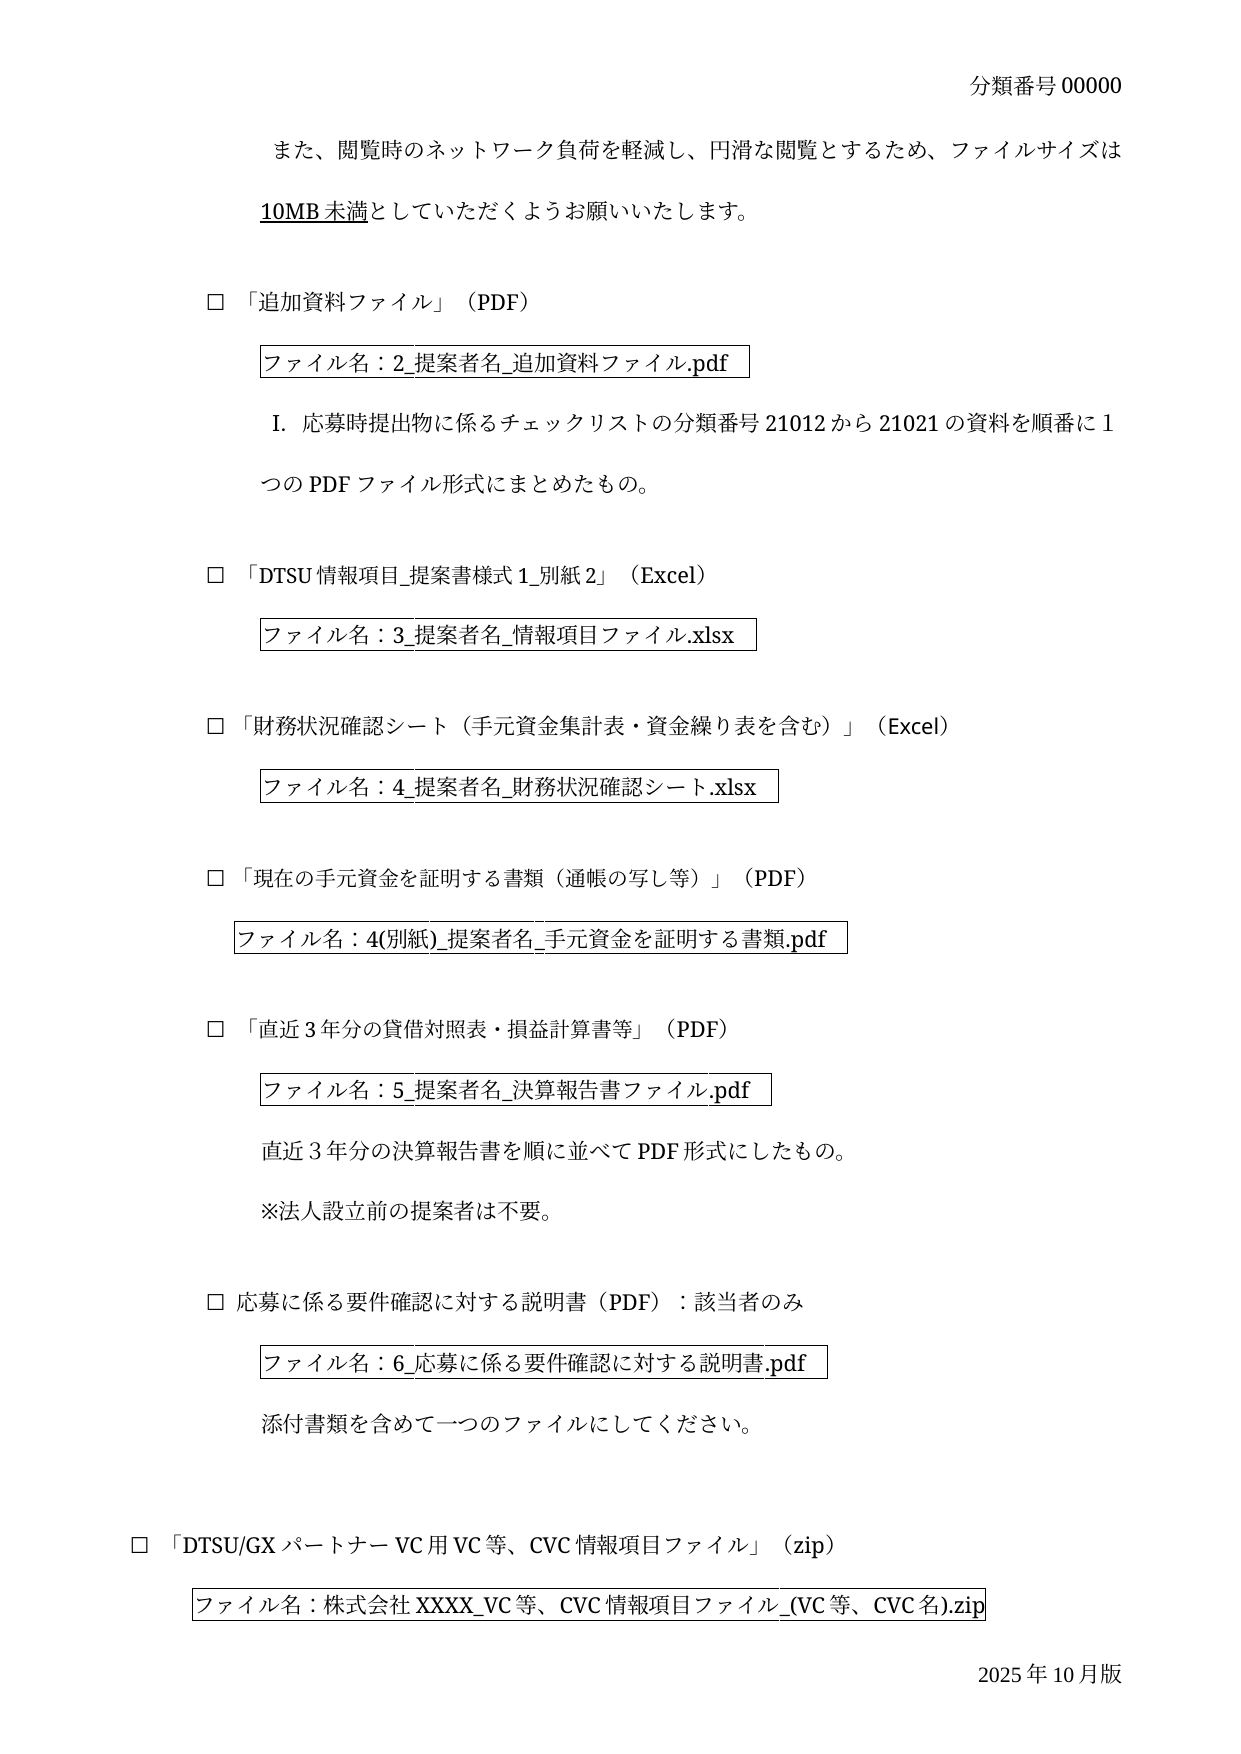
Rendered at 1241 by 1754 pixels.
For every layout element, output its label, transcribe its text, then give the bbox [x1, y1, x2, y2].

text ファイル名：4(別紙)_提案者名_手元資金を証明する書類.pdf [206, 907, 1122, 968]
text ファイル名：5_提案者名_決算報告書ファイル.pdf 直近３年分の決算報告書を順に並べてPDF形式にしたもの。 ※法人設立前の提案者は不要。 [249, 1059, 1122, 1241]
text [206, 119, 1122, 240]
text 「DTSU情報項目_提案書様式1_別紙2」（Excel） ファイル名：3_提案者名_情報項目ファイル.xlsx [206, 543, 1122, 665]
text ファイル名：6_応募に係る要件確認に対する説明書.pdf 添付書類を含めて一つのファイルにしてください。 [249, 1332, 1122, 1453]
text 「財務状況確認シート（手元資金集計表・資金繰り表を含む）」（Excel） ファイル名：4_提案者名_財務状況確認シート.xlsx [206, 695, 1122, 816]
text 「直近3年分の貸借対照表・損益計算書等」（PDF） [206, 998, 1122, 1059]
text 「追加資料ファイル」（PDF） ファイル名：2_提案者名_追加資料ファイル.pdf Ⅰ．応募時提出物に係るチェックリストの分類番号21012から21021の資料を順番に１つのPDFファイル形式にまとめたもの。 [206, 271, 1122, 513]
text 「DTSU/GX パートナーVC用VC等、CVC情報項目ファイル」（zip） [118, 1513, 1122, 1574]
text ファイル名：株式会社XXXX_VC等、CVC情報項目ファイル_(VC等、CVC名).zip [192, 1574, 1122, 1635]
text 応募に係る要件確認に対する説明書（PDF）：該当者のみ [206, 1271, 1122, 1332]
text 「現在の手元資金を証明する書類（通帳の写し等）」（PDF） [206, 847, 1122, 907]
